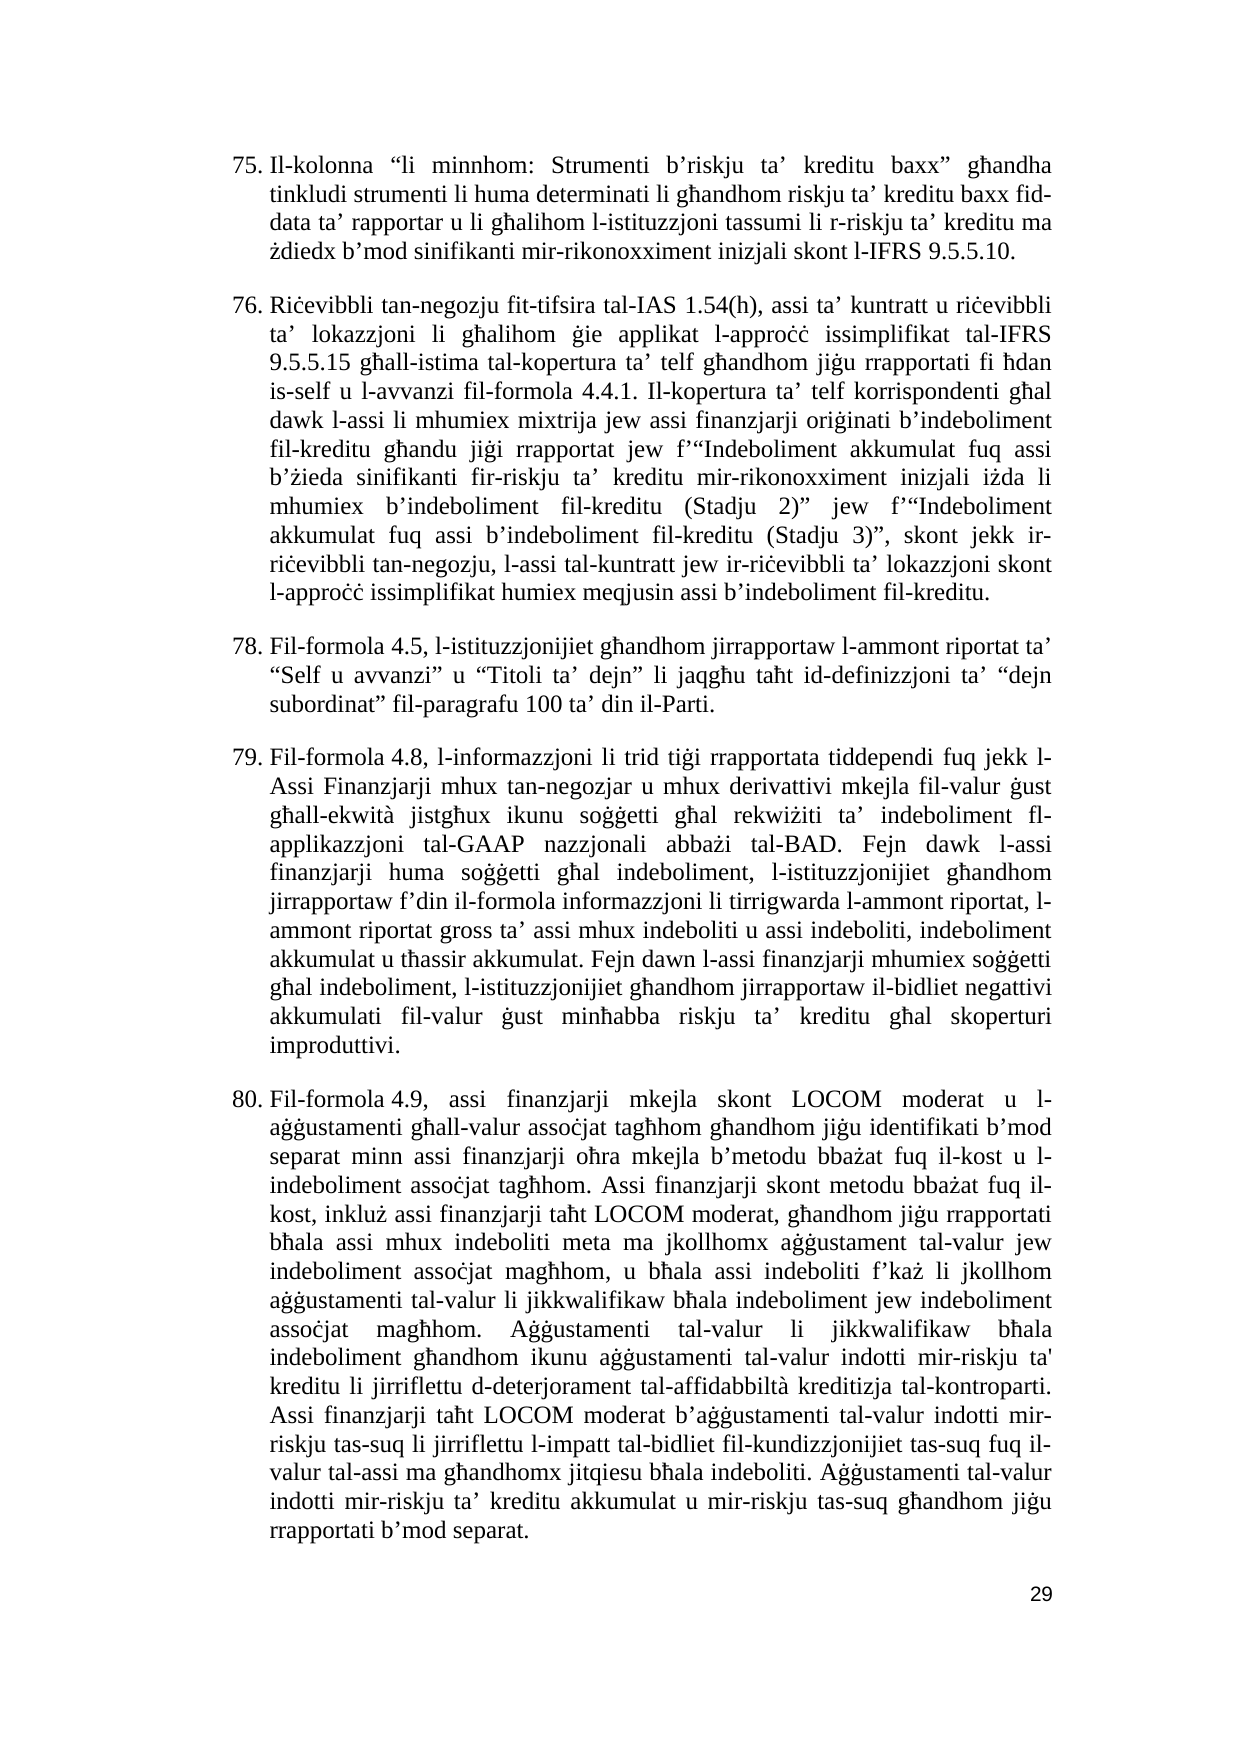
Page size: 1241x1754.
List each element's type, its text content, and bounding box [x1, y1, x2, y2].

list Fil-formola 4.5, l-istituzzjonijiet għandhom jirrapportaw l-ammont riportat ta’ “Self u avvanzi” u “Titoli ta’ dejn” li jaqgħu taħt id-definizzjoni ta’ “dejn subordinat” fil-paragrafu 100 ta’ din il-Parti. [232, 631, 1053, 717]
text Il-kolonna “li minnhom: Strumenti b’riskju ta’ kreditu baxx” għandha tinkludi strumenti li huma determinati li għandhom riskju ta’ kreditu baxx fid-data ta’ rapportar u li għalihom l-istituzzjoni tassumi li r-riskju ta’ kreditu ma żdiedx b’mod sinifikanti mir-rikonoxximent inizjali skont l-IFRS 9.5.5.10. [232, 150, 1053, 265]
text Fil-formola 4.9, assi finanzjarji mkejla skont LOCOM moderat u l-aġġustamenti għall-valur assoċjat tagħhom għandhom jiġu identifikati b’mod separat minn assi finanzjarji oħra mkejla b’metodu bbażat fuq il-kost u l-indeboliment assoċjat tagħhom. Assi finanzjarji skont metodu bbażat fuq il-kost, inkluż assi finanzjarji taħt LOCOM moderat, għandhom jiġu rrapportati bħala assi mhux indeboliti meta ma jkollhomx aġġustament tal-valur jew indeboliment assoċjat magħhom, u bħala assi indeboliti f’każ li jkollhom aġġustamenti tal-valur li jikkwalifikaw bħala indeboliment jew indeboliment assoċjat magħhom. Aġġustamenti tal-valur li jikkwalifikaw bħala indeboliment għandhom ikunu aġġustamenti tal-valur indotti mir-riskju ta' kreditu li jirriflettu d-deterjorament tal-affidabbiltà kreditizja tal-kontroparti. Assi finanzjarji taħt LOCOM moderat b’aġġustamenti tal-valur indotti mir-riskju tas-suq li jirriflettu l-impatt tal-bidliet fil-kundizzjonijiet tas-suq fuq il-valur tal-assi ma għandhomx jitqiesu bħala indeboliti. Aġġustamenti tal-valur indotti mir-riskju ta’ kreditu akkumulat u mir-riskju tas-suq għandhom jiġu rrapportati b’mod separat. [232, 1084, 1053, 1544]
text Riċevibbli tan-negozju fit-tifsira tal-IAS 1.54(h), assi ta’ kuntratt u riċevibbli ta’ lokazzjoni li għalihom ġie applikat l-approċċ issimplifikat tal-IFRS 9.5.5.15 għall-istima tal-kopertura ta’ telf għandhom jiġu rrapportati fi ħdan is-self u l-avvanzi fil-formola 4.4.1. Il-kopertura ta’ telf korrispondenti għal dawk l-assi li mhumiex mixtrija jew assi finanzjarji oriġinati b’indeboliment fil-kreditu għandu jiġi rrapportat jew f’“Indeboliment akkumulat fuq assi b’żieda sinifikanti fir-riskju ta’ kreditu mir-rikonoxximent inizjali iżda li mhumiex b’indeboliment fil-kreditu (Stadju 2)” jew f’“Indeboliment akkumulat fuq assi b’indeboliment fil-kreditu (Stadju 3)”, skont jekk ir-riċevibbli tan-negozju, l-assi tal-kuntratt jew ir-riċevibbli ta’ lokazzjoni skont l-approċċ issimplifikat humiex meqjusin assi b’indeboliment fil-kreditu. [232, 290, 1053, 606]
text Fil-formola 4.8, l-informazzjoni li trid tiġi rrapportata tiddependi fuq jekk l-Assi Finanzjarji mhux tan-negozjar u mhux derivattivi mkejla fil-valur ġust għall-ekwità jistgħux ikunu soġġetti għal rekwiżiti ta’ indeboliment fl-applikazzjoni tal-GAAP nazzjonali abbażi tal-BAD. Fejn dawk l-assi finanzjarji huma soġġetti għal indeboliment, l-istituzzjonijiet għandhom jirrapportaw f’din il-formola informazzjoni li tirrigwarda l-ammont riportat, l-ammont riportat gross ta’ assi mhux indeboliti u assi indeboliti, indeboliment akkumulat u tħassir akkumulat. Fejn dawn l-assi finanzjarji mhumiex soġġetti għal indeboliment, l-istituzzjonijiet għandhom jirrapportaw il-bidliet negattivi akkumulati fil-valur ġust minħabba riskju ta’ kreditu għal skoperturi improduttivi. [232, 742, 1053, 1059]
